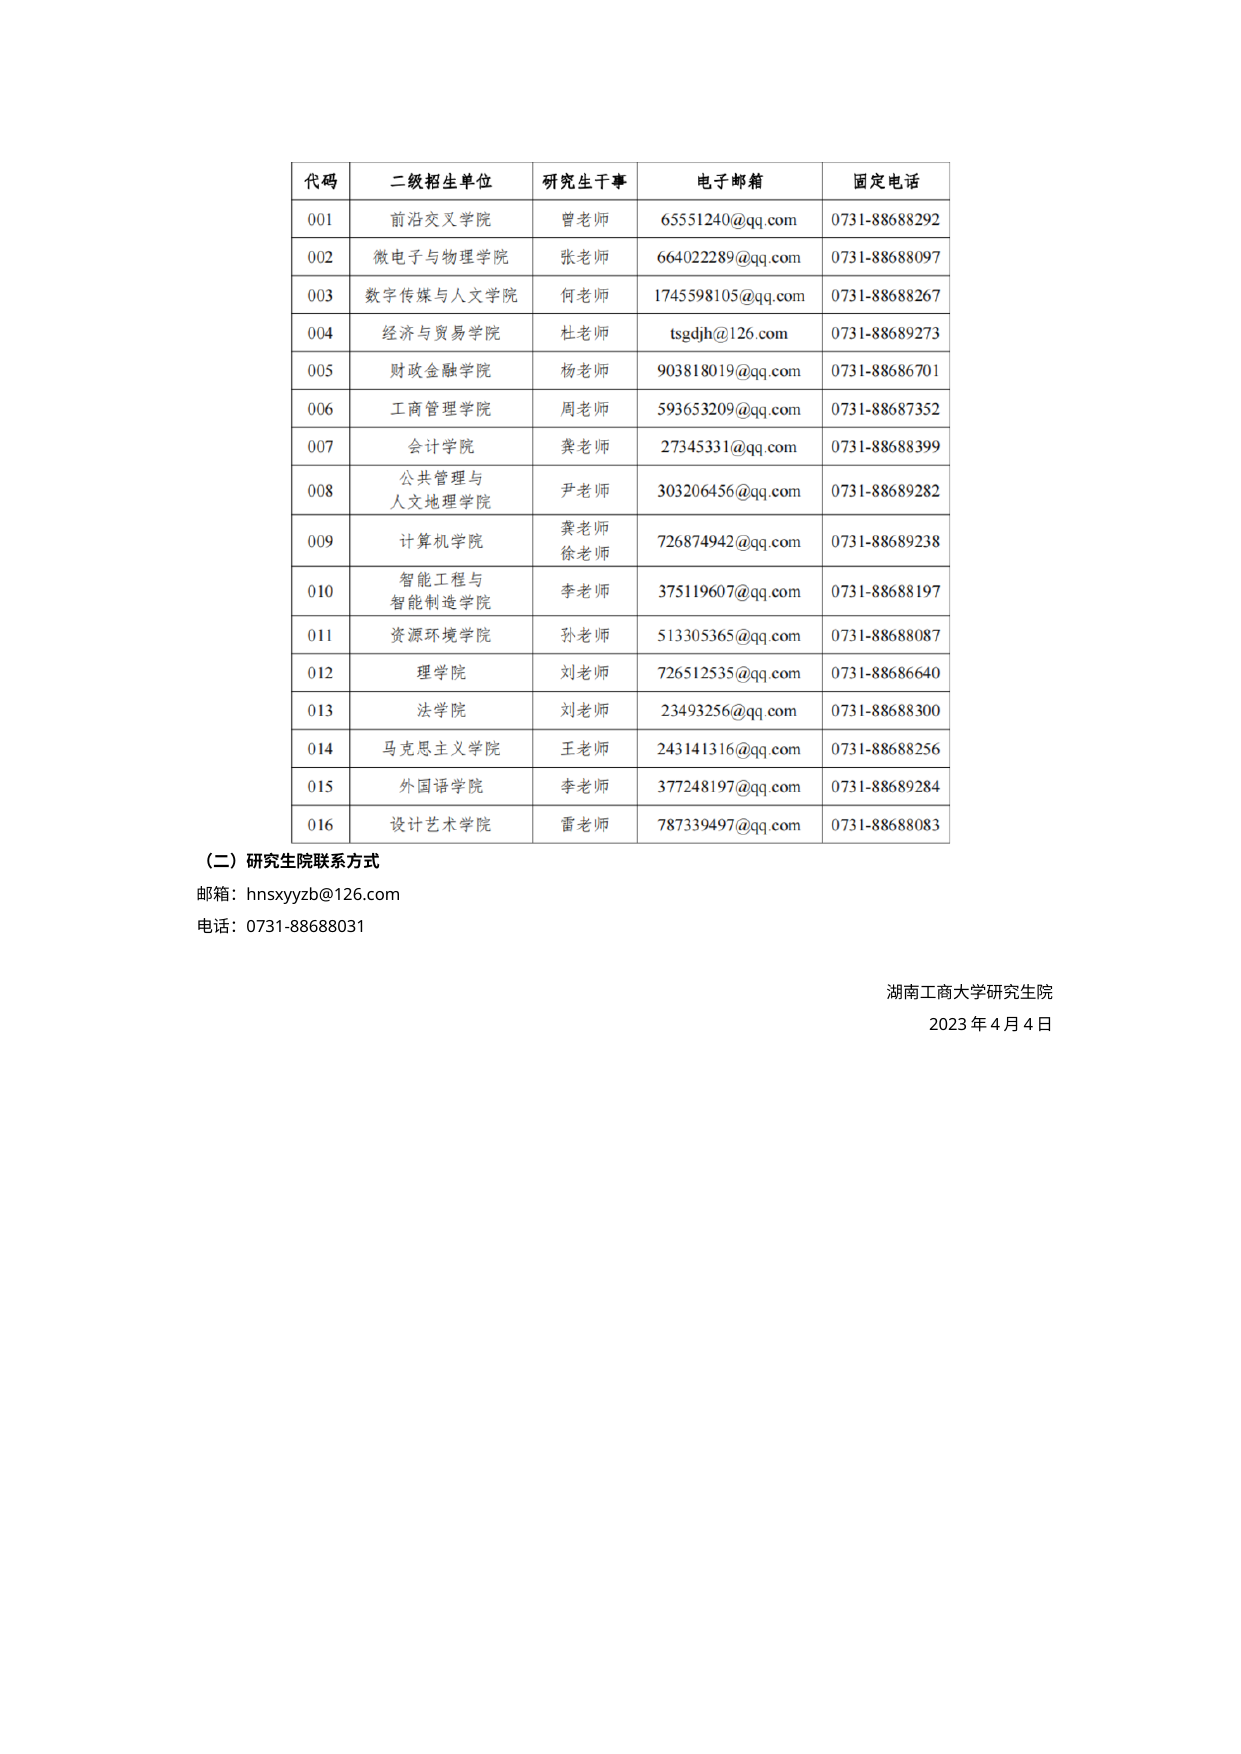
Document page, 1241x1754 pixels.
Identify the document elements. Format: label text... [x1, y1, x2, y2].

text 电话：0731-88688031 [187, 909, 1053, 942]
text 2023年4月4日 [187, 1007, 1053, 1039]
text 邮箱：hnsxyyzb@126.com [187, 877, 1053, 909]
text （二）研究生院联系方式 [187, 844, 1053, 877]
text 湖南工商大学研究生院 [187, 974, 1053, 1007]
picture [290, 162, 951, 844]
